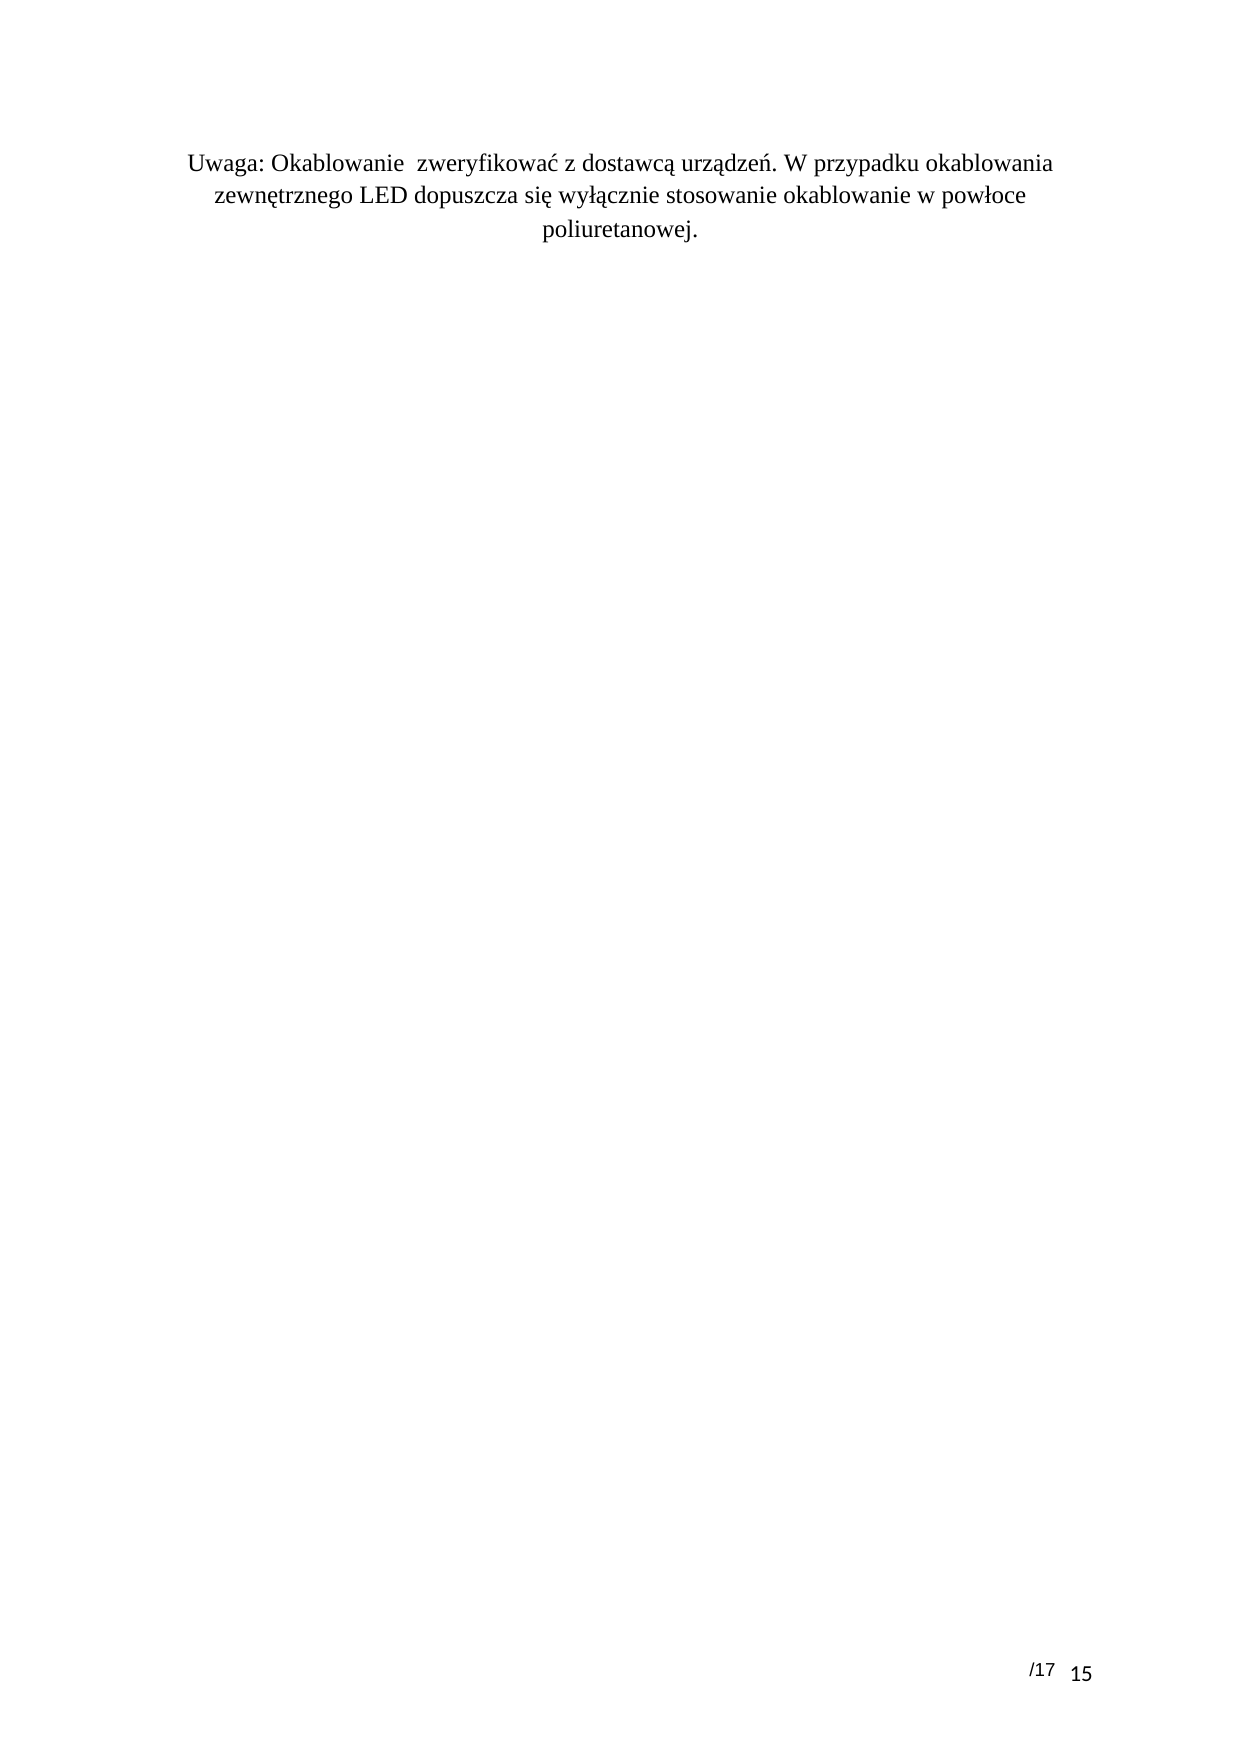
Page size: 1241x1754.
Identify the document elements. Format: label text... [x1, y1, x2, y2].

text Uwaga: Okablowanie zweryfikować z dostawcą urządzeń. W przypadku okablowania zewnętrznego LED dopuszcza się wyłącznie stosowanie okablowanie w powłoce poliuretanowej. [148, 148, 1093, 242]
